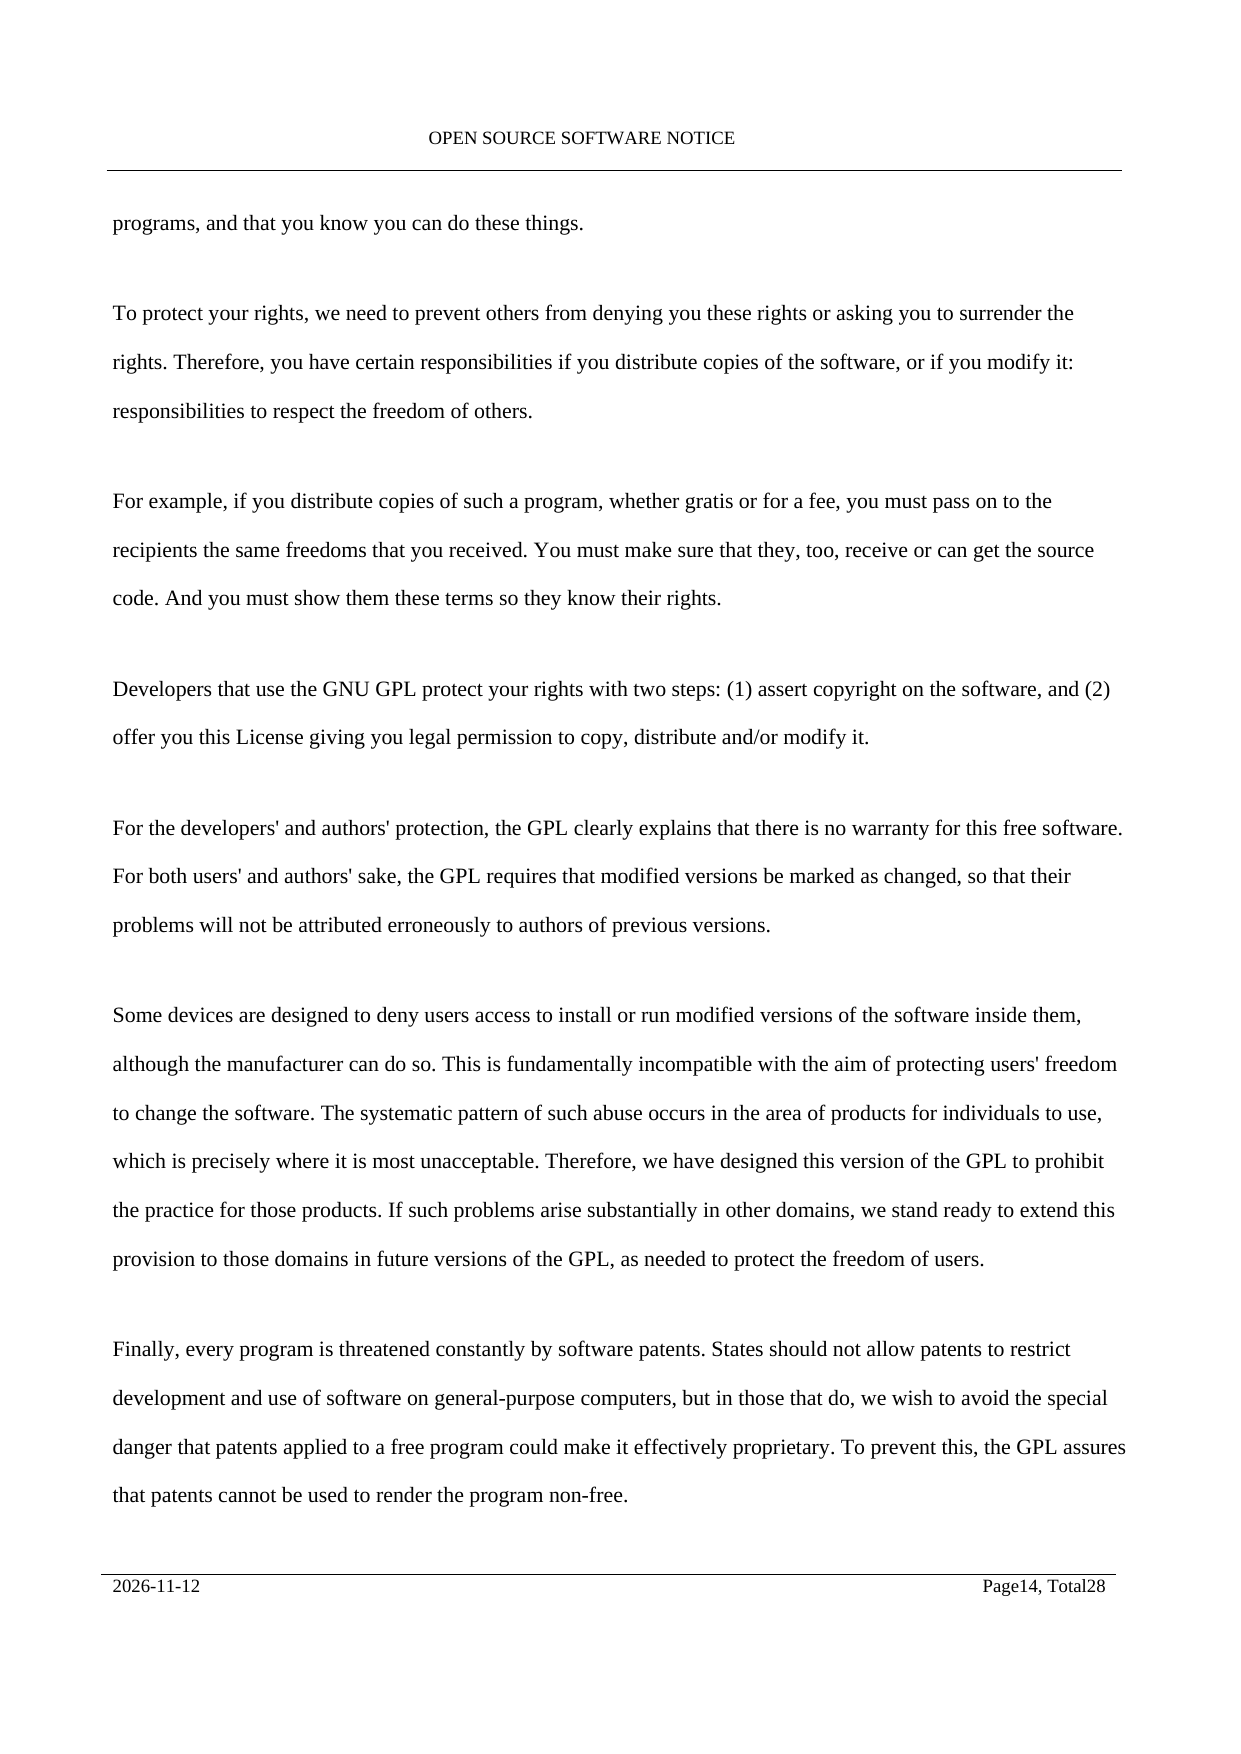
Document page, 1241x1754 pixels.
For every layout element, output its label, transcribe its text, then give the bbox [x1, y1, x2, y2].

text Developers that use the GNU GPL protect your rights with two steps: (1) assert copyright on the software, and (2) offer you this License giving you legal permission to copy, distribute and/or modify it. [112, 672, 1128, 753]
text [112, 206, 1128, 239]
text For example, if you distribute copies of such a program, whether gratis or for a fee, you must pass on to the recipients the same freedoms that you received. You must make sure that they, too, receive or can get the source code. And you must show them these terms so they know their rights. [112, 484, 1128, 614]
text To protect your rights, we need to prevent others from denying you these rights or asking you to surrender the rights. Therefore, you have certain responsibilities if you distribute copies of the software, or if you modify it: responsibilities to respect the freedom of others. [112, 297, 1128, 427]
text For the developers' and authors' protection, the GPL clearly explains that there is no warranty for this free software. For both users' and authors' sake, the GPL requires that modified versions be marked as changed, so that their problems will not be attributed erroneously to authors of previous versions. [112, 811, 1128, 941]
text Finally, every program is threatened constantly by software patents. States should not allow patents to restrict development and use of software on general-purpose computers, but in those that do, we wish to avoid the special danger that patents applied to a free program could make it effectively proprietary. To prevent this, the GPL assures that patents cannot be used to render the program non-free. [112, 1333, 1128, 1511]
text Some devices are designed to deny users access to install or run modified versions of the software inside them, although the manufacturer can do so. This is fundamentally incompatible with the aim of protecting users' freedom to change the software. The systematic pattern of such abuse occurs in the area of products for individuals to use, which is precisely where it is most unacceptable. Therefore, we have designed this version of the GPL to prohibit the practice for those products. If such problems arise substantially in other domains, we stand ready to extend this provision to those domains in future versions of the GPL, as needed to protect the freedom of users. [112, 999, 1128, 1275]
